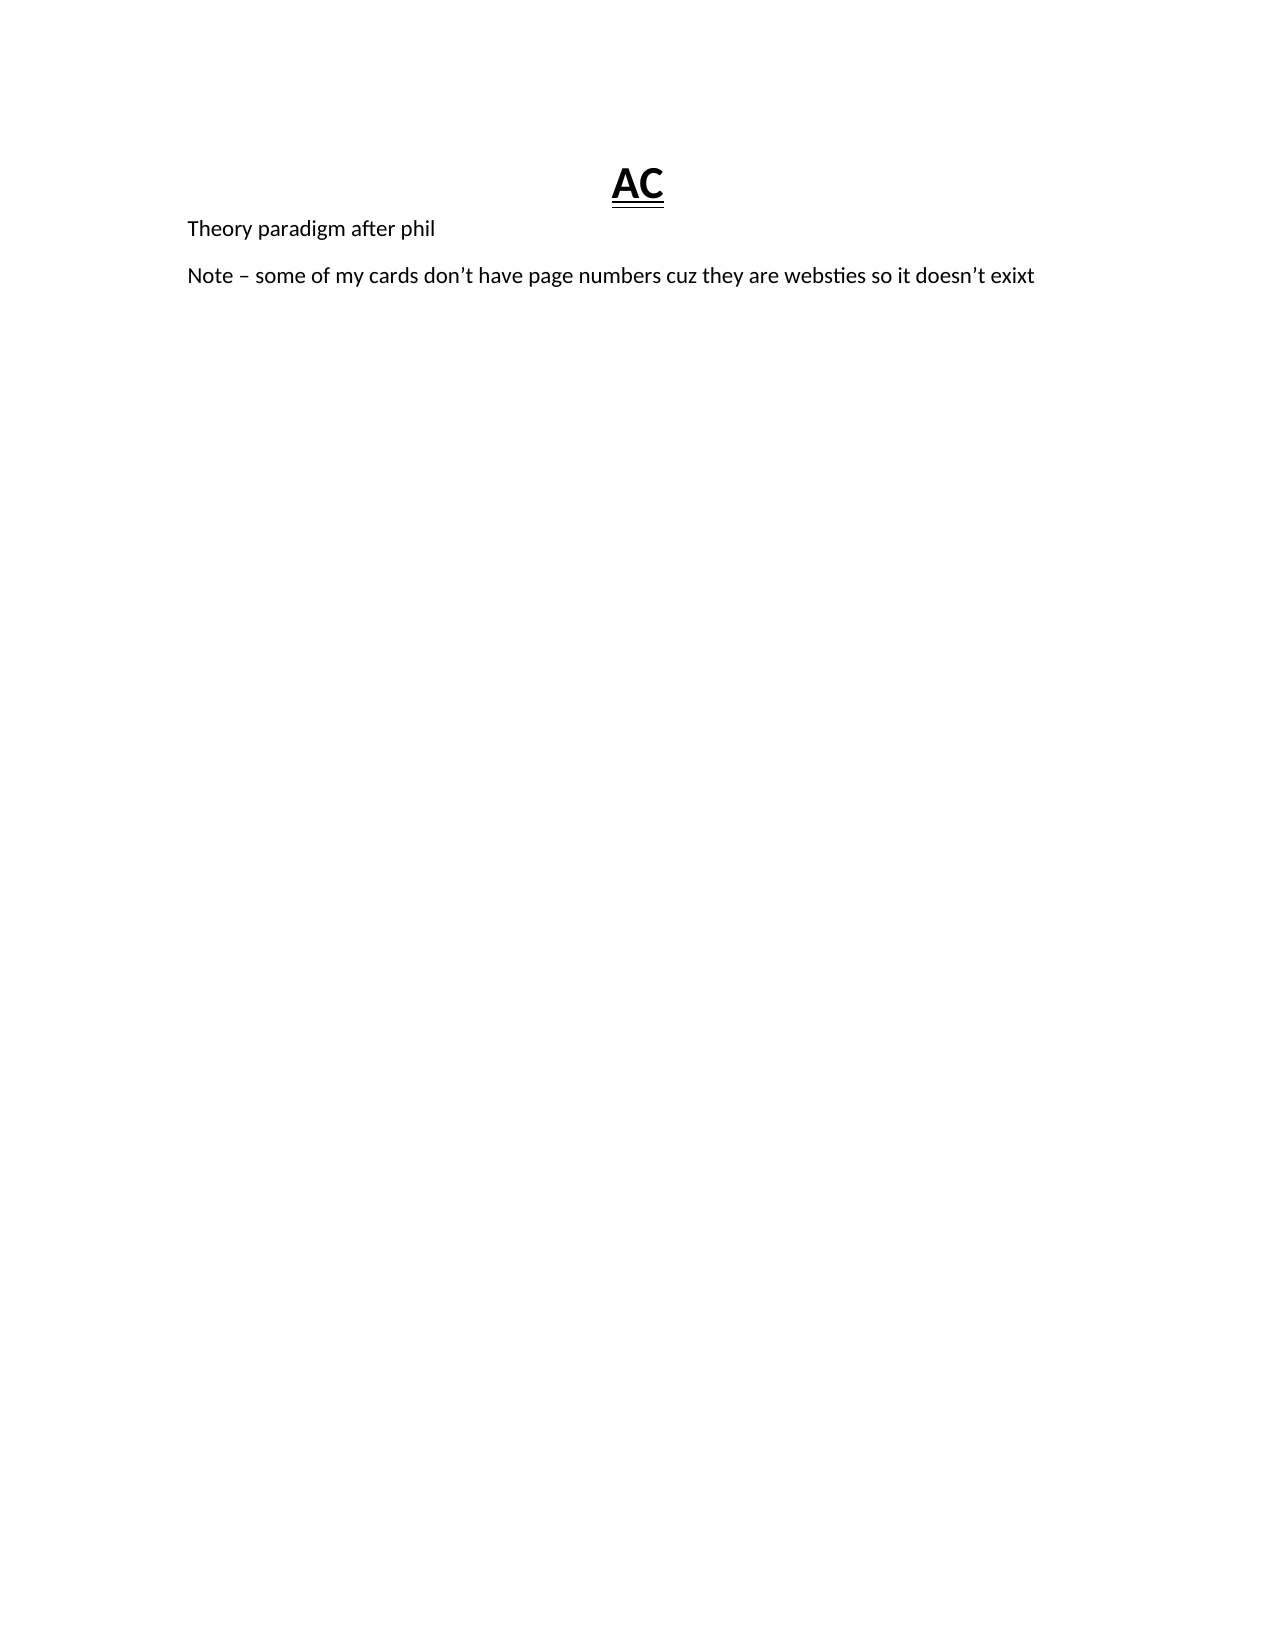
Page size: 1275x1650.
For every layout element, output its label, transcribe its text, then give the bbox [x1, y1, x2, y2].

text Theory paradigm after phil [187, 214, 1087, 242]
subtitle AC [187, 154, 1087, 210]
text Note – some of my cards don’t have page numbers cuz they are websties so it doesn’t exixt [187, 261, 1087, 289]
